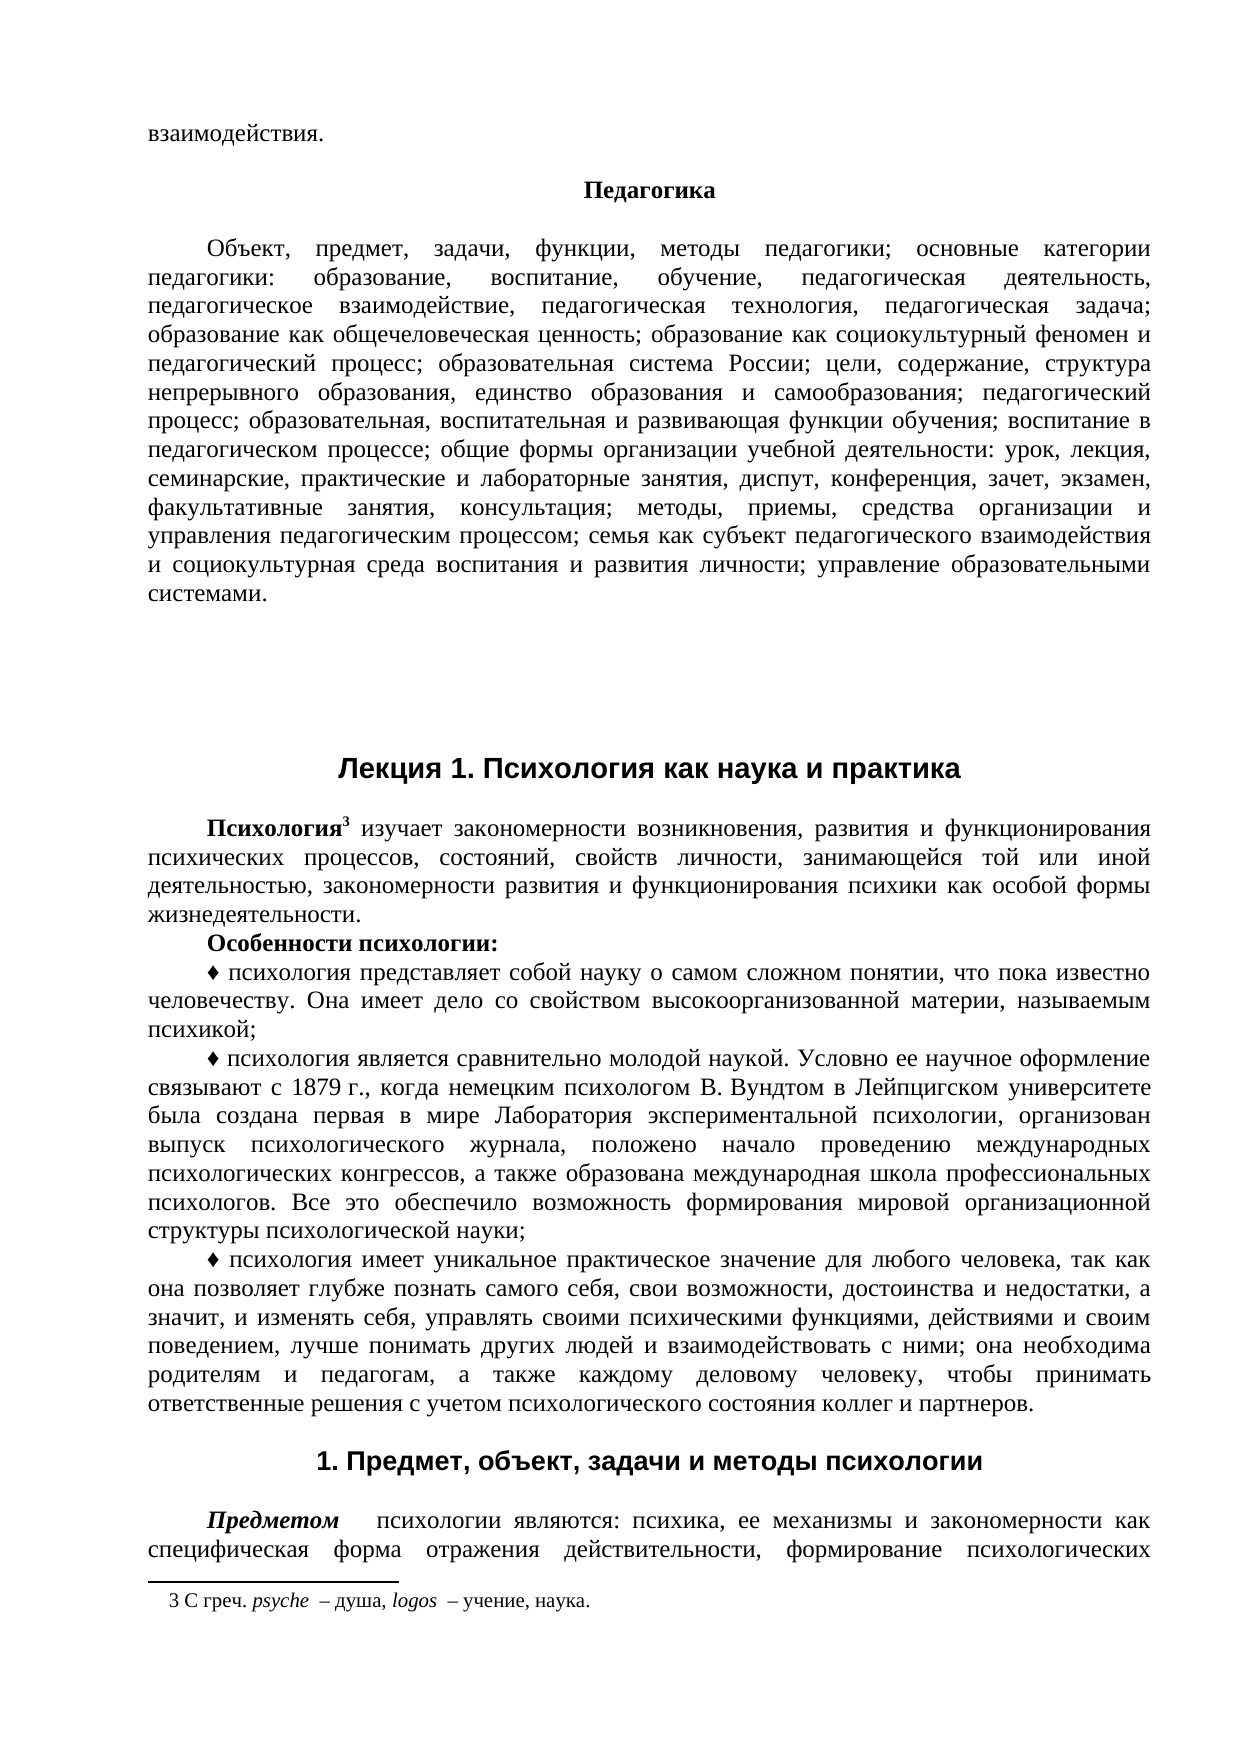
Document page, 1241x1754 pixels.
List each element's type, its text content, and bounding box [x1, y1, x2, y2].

text Психология изучает закономерности возникновения, развития и функционирования психических процессов, состояний, свойств личности, занимающейся той или иной деятельностью, закономерности развития и функционирования психики как особой формы жизнедеятельности. [148, 813, 1152, 928]
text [148, 1505, 1152, 1563]
text ♦ психология имеет уникальное практическое значение для любого человека, так как она позволяет глубже познать самого себя, свои возможности, достоинства и недостатки, а значит, и изменять себя, управлять своими психическими функциями, действиями и своим поведением, лучше понимать других людей и взаимодействовать с ними; она необходима родителям и педагогам, а также каждому деловому человеку, чтобы принимать ответственные решения с учетом психологического состояния коллег и партнеров. [148, 1244, 1152, 1417]
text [148, 118, 1152, 147]
text ♦ психология является сравнительно молодой наукой. Условно ее научное оформление связывают с ., когда немецким психологом В. Вундтом в Лейпцигском университете была создана первая в мире Лаборатория экспериментальной психологии, организован выпуск психологического журнала, положено начало проведению международных психологических конгрессов, а также образована международная школа профессиональных психологов. Все это обеспечило возможность формирования мировой организационной структуры психологической науки; [148, 1043, 1152, 1244]
subtitle 1. Предмет, объект, задачи и методы психологии [148, 1445, 1152, 1477]
text Особенности психологии: [148, 928, 1152, 957]
subtitle Лекция 1. Психология как наука и практика [148, 751, 1152, 784]
subtitle Педагогика [148, 176, 1152, 204]
text Объект, предмет, задачи, функции, методы педагогики; основные категории педагогики: образование, воспитание, обучение, педагогическая деятельность, педагогическое взаимодействие, педагогическая технология, педагогическая задача; образование как общечеловеческая ценность; образование как социокультурный феномен и педагогический процесс; образовательная система России; цели, содержание, структура непрерывного образования, единство образования и самообразования; педагогический процесс; образовательная, воспитательная и развивающая функции обучения; воспитание в педагогическом процессе; общие формы организации учебной деятельности: урок, лекция, семинарские, практические и лабораторные занятия, диспут, конференция, зачет, экзамен, факультативные занятия, консультация; методы, приемы, средства организации и управления педагогическим процессом; семья как субъект педагогического взаимодействия и социокультурная среда воспитания и развития личности; управление образовательными системами. [148, 233, 1152, 607]
text ♦ психология представляет собой науку о самом сложном понятии, что пока известно человечеству. Она имеет дело со свойством высокоорганизованной материи, называемым психикой; [148, 957, 1152, 1043]
